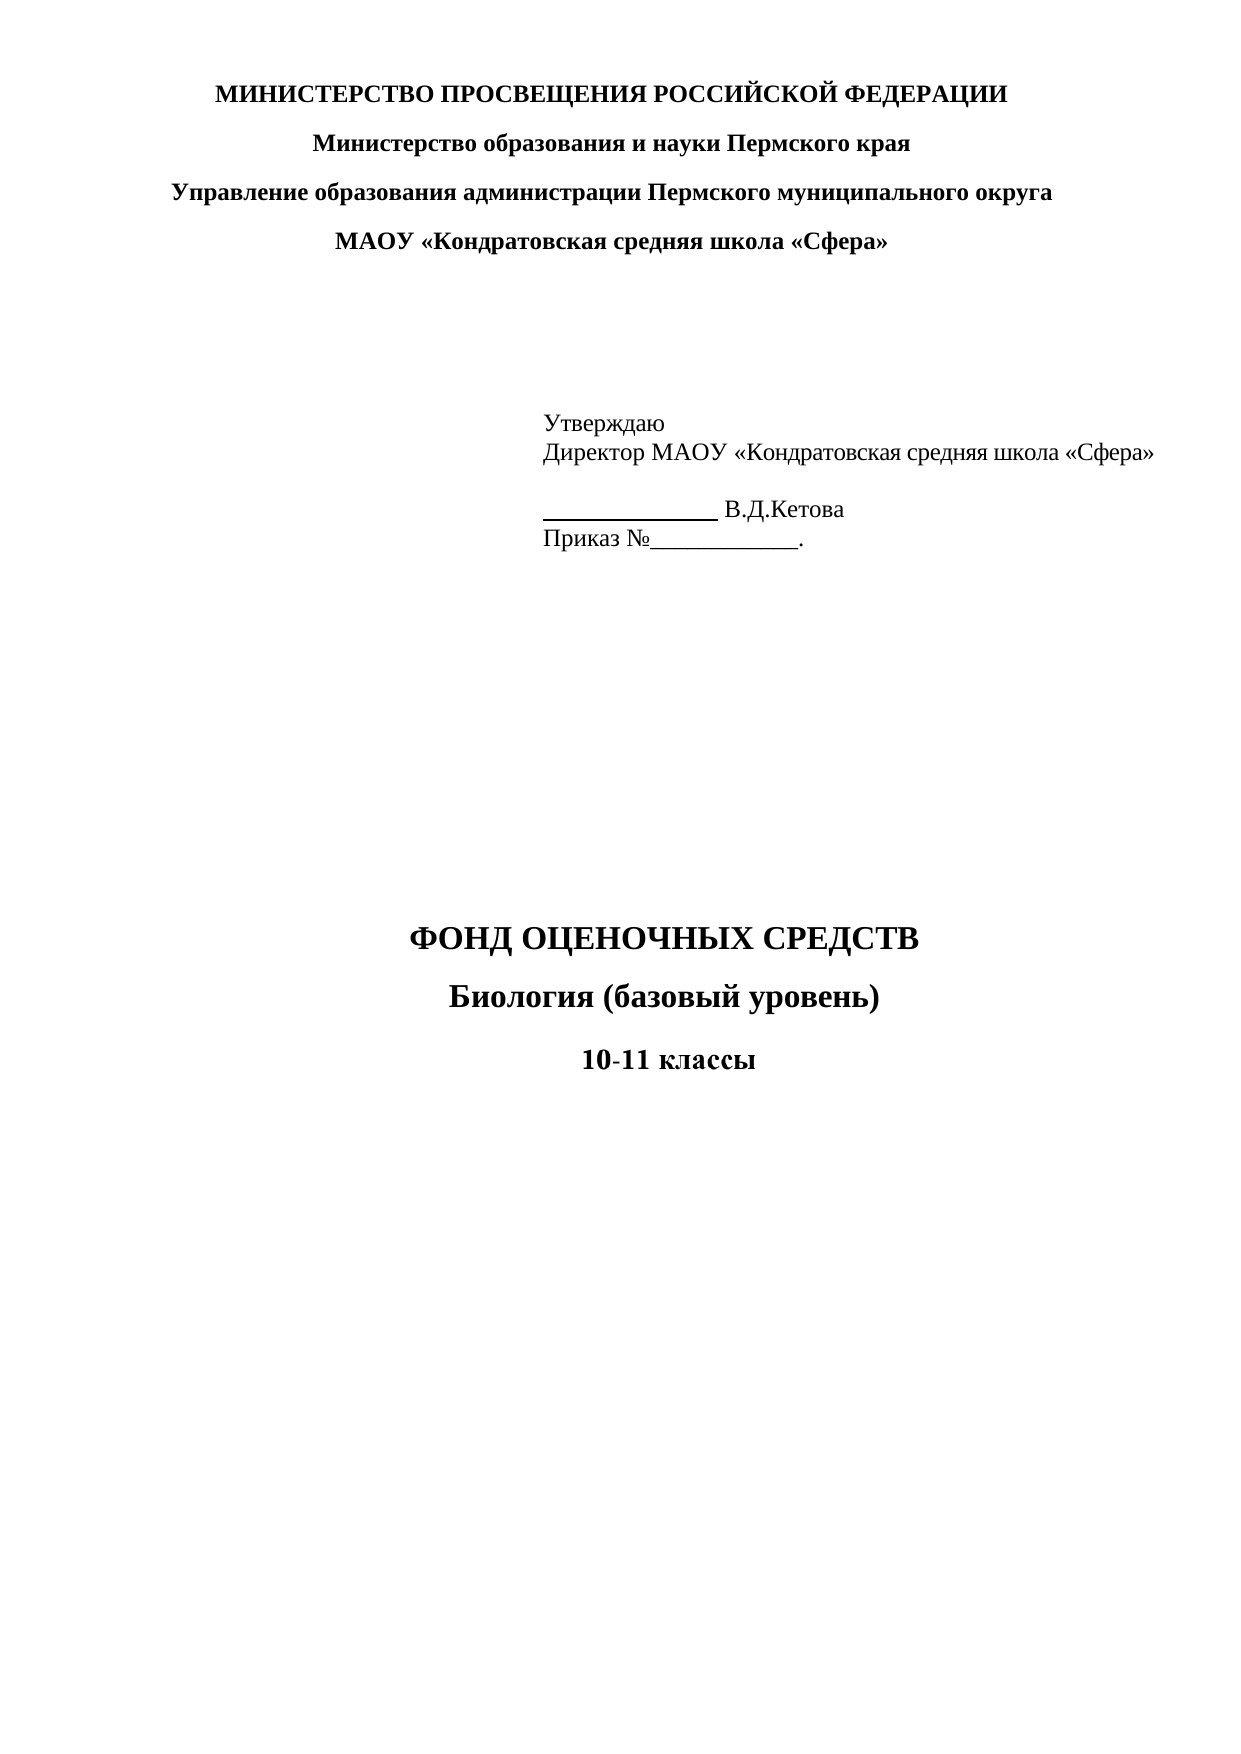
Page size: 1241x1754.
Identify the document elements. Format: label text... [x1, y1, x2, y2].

text В.Д.Кетова [543, 494, 1027, 523]
text Утверждаю [543, 408, 1181, 437]
text Министерство образования и науки Пермского края [42, 128, 1181, 157]
text Биология (базовый уровень) [148, 976, 1181, 1014]
text Директор МАОУ «Кондратовская средняя школа «Сфера» [543, 437, 1181, 466]
text Приказ №____________. [543, 523, 1027, 552]
text МАОУ «Кондратовская средняя школа «Сфера» [42, 226, 1181, 254]
text Управление образования администрации Пермского муниципального округа [42, 177, 1181, 206]
text МИНИСТЕРСТВО ПРОСВЕЩЕНИЯ РОССИЙСКОЙ ФЕДЕРАЦИИ [42, 79, 1181, 108]
picture [572, 1034, 762, 1080]
text ФОНД ОЦЕНОЧНЫХ СРЕДСТВ [148, 918, 1181, 957]
